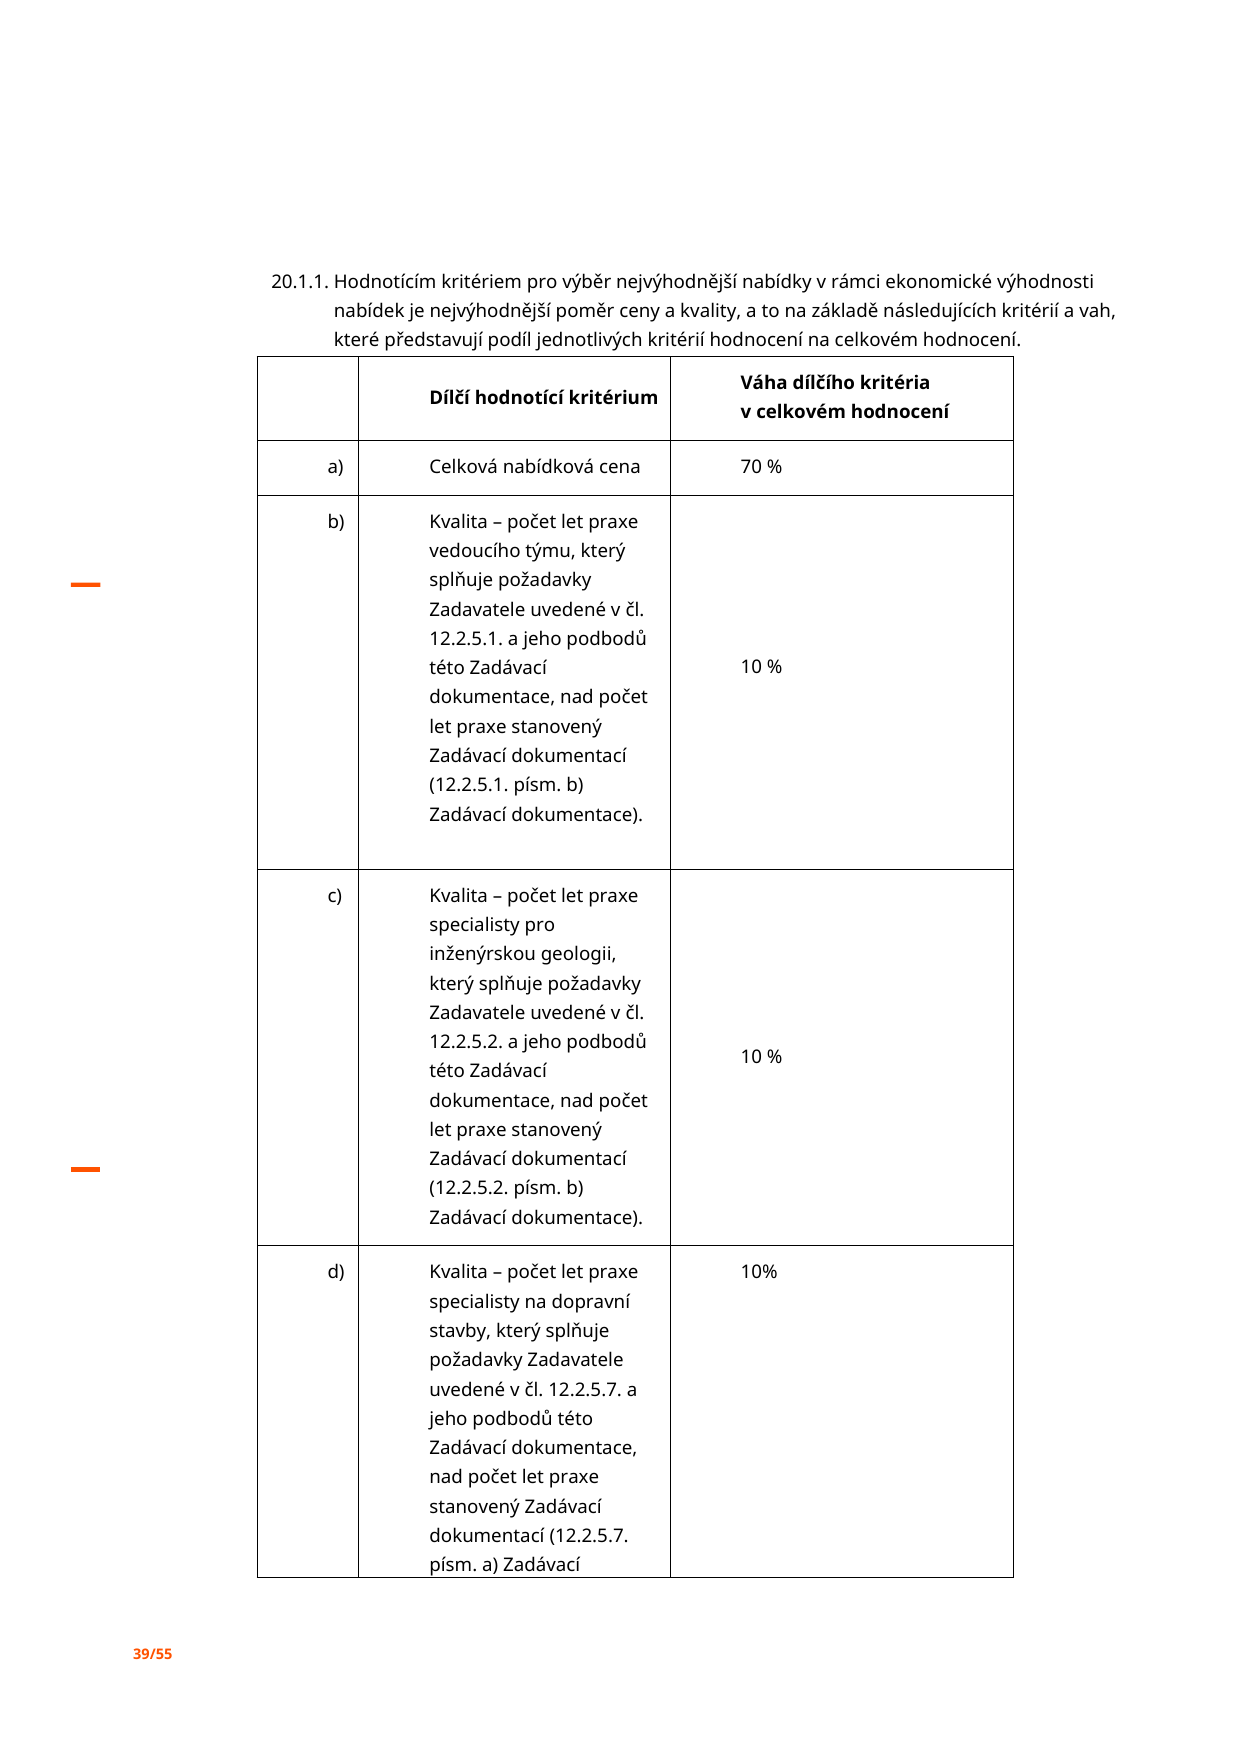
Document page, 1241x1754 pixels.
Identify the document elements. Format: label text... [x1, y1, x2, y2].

table_cell Celková nabídková cena [359, 441, 670, 495]
table_cell b) [258, 496, 358, 868]
table_cell Kvalita – počet let praxe specialisty pro inženýrskou geologii, který splňuje požadavky Zadavatele uvedené v čl. 12.2.5.2. a jeho podbodů této Zadávací dokumentace, nad počet let praxe stanovený Zadávací dokumentací (12.2.5.2. písm. b) Zadávací dokumentace). [359, 870, 670, 1245]
text Hodnotícím kritériem pro výběr nejvýhodnější nabídky v rámci ekonomické výhodnosti nabídek je nejvýhodnější poměr ceny a kvality, a to na základě následujících kritérií a vah, které představují podíl jednotlivých kritérií hodnocení na celkovém hodnocení. [334, 268, 1122, 352]
table_cell c) [258, 870, 358, 1245]
table_header Dílčí hodnotící kritérium [359, 357, 670, 440]
table_header [258, 357, 358, 440]
table_cell 10 % [671, 870, 1013, 1245]
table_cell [359, 1246, 670, 1577]
table_cell 10% [671, 1246, 1013, 1577]
table_cell Kvalita – počet let praxe vedoucího týmu, který splňuje požadavky Zadavatele uvedené v čl. 12.2.5.1. a jeho podbodů této Zadávací dokumentace, nad počet let praxe stanovený Zadávací dokumentací (12.2.5.1. písm. b) Zadávací dokumentace). [359, 496, 670, 868]
table_cell d) [258, 1246, 358, 1577]
table_cell 70 % [671, 441, 1013, 495]
table_cell 10 % [671, 496, 1013, 868]
table_cell a) [258, 441, 358, 495]
table_header Váha dílčího kritéria v celkovém hodnocení [671, 357, 1013, 440]
